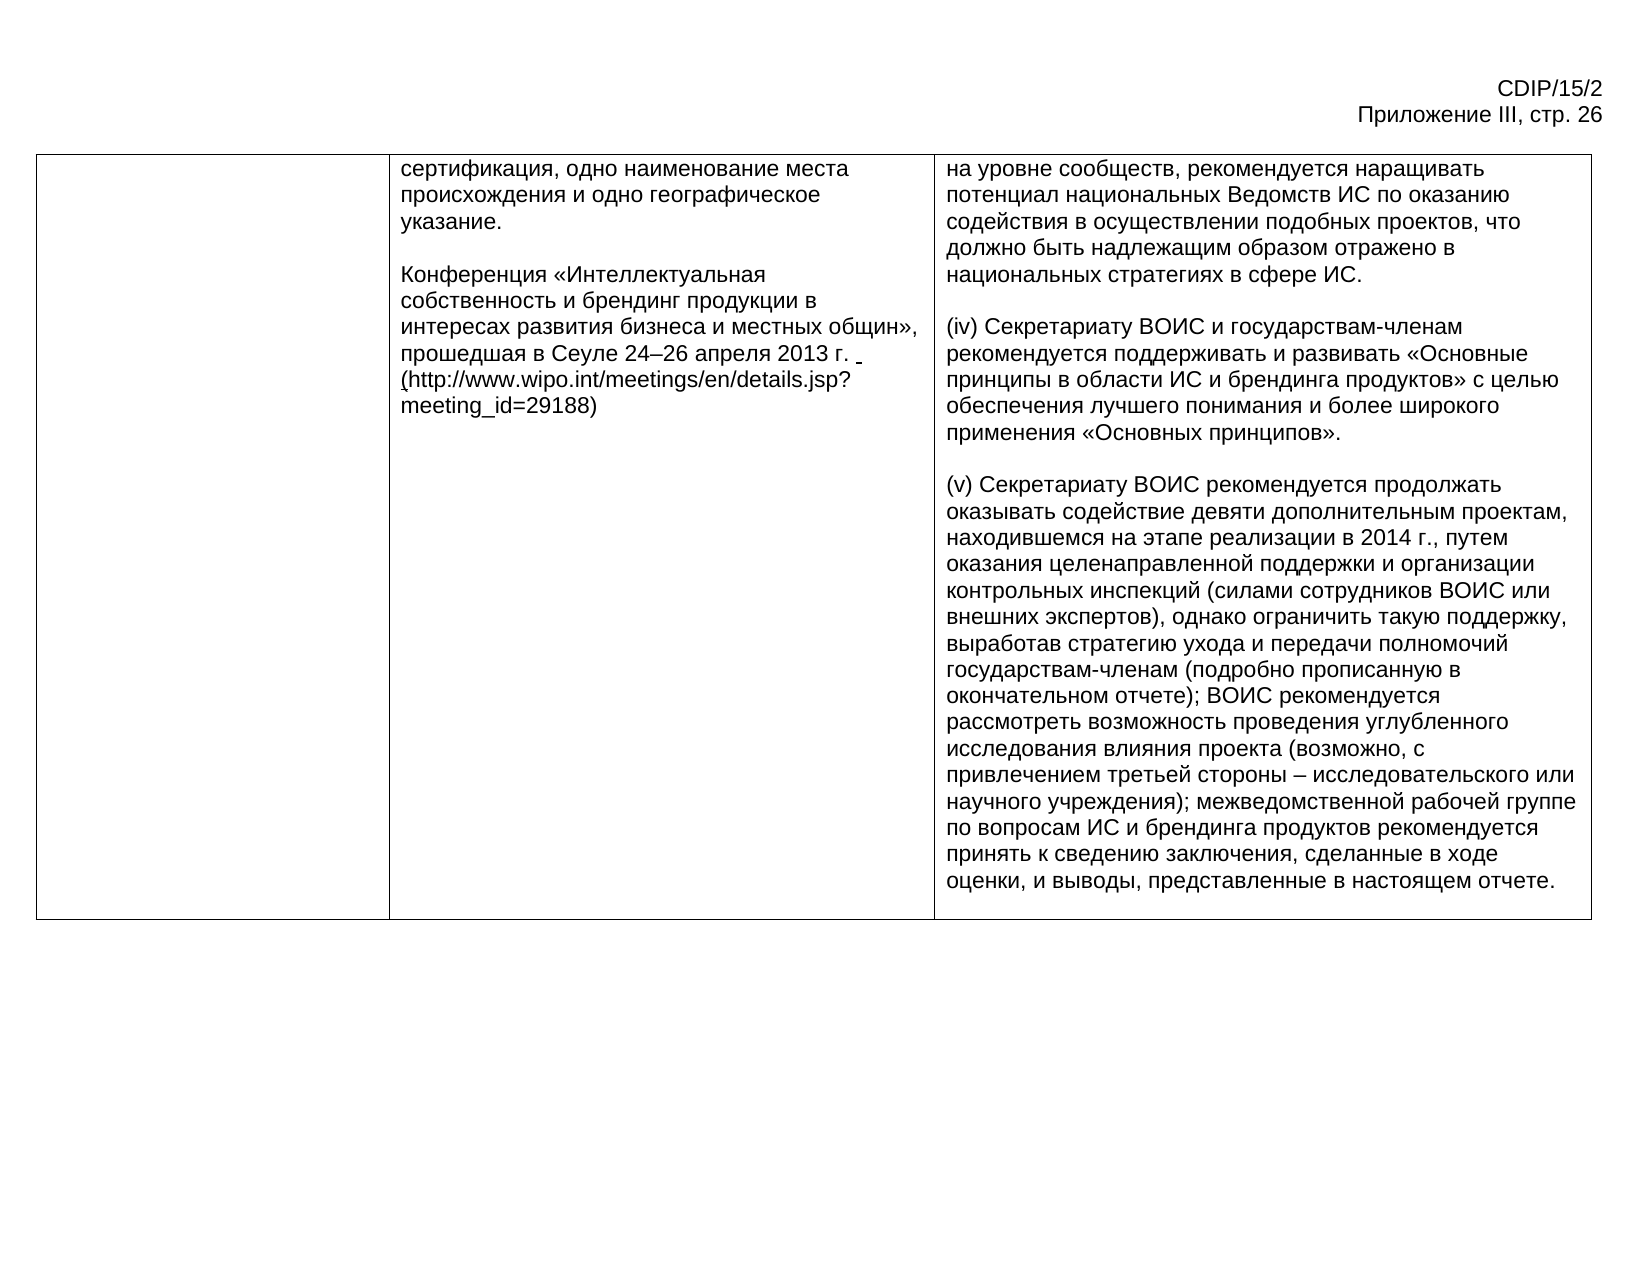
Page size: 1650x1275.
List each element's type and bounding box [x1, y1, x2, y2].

table_cell [935, 155, 1591, 919]
table_cell [390, 155, 934, 919]
table_cell [37, 155, 389, 919]
